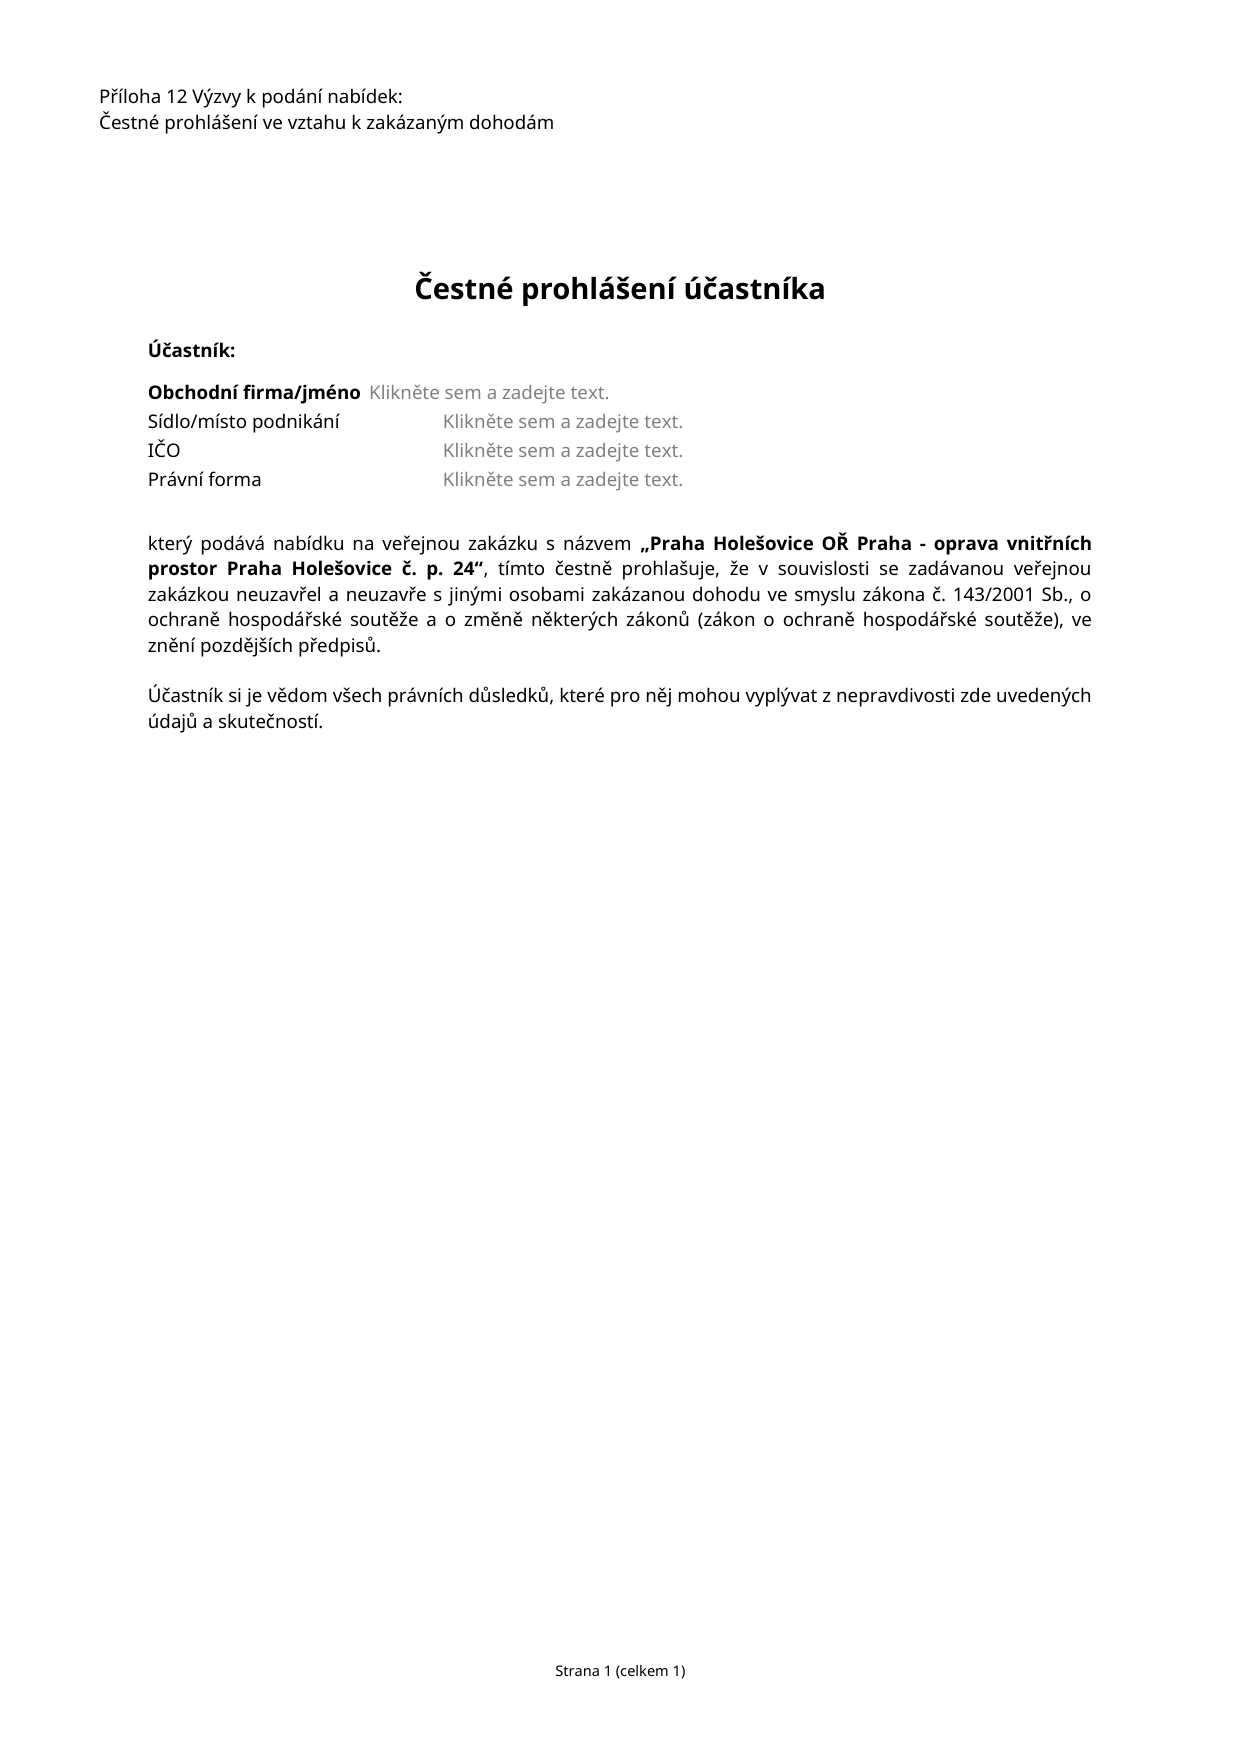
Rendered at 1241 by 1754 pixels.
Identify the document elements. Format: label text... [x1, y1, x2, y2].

text Účastník si je vědom všech právních důsledků, které pro něj mohou vyplývat z nepravdivosti zde uvedených údajů a skutečností. [148, 683, 1093, 734]
text Sídlo/místo podnikání [148, 405, 1093, 434]
title Čestné prohlášení účastníka [148, 268, 1093, 308]
text IČO [148, 434, 1093, 463]
text Obchodní firma/jméno [148, 376, 1093, 405]
text který podává nabídku na veřejnou zakázku s názvem „Praha Holešovice OŘ Praha - oprava vnitřních prostor Praha Holešovice č. p. 24“, tímto čestně prohlašuje, že v souvislosti se zadávanou veřejnou zakázkou neuzavřel a neuzavře s jinými osobami zakázanou dohodu ve smyslu zákona č. 143/2001 Sb., o ochraně hospodářské soutěže a o změně některých zákonů (zákon o ochraně hospodářské soutěže), ve znění pozdějších předpisů. [148, 530, 1093, 658]
text Účastník: [148, 333, 1093, 364]
text Právní forma [148, 463, 1093, 492]
